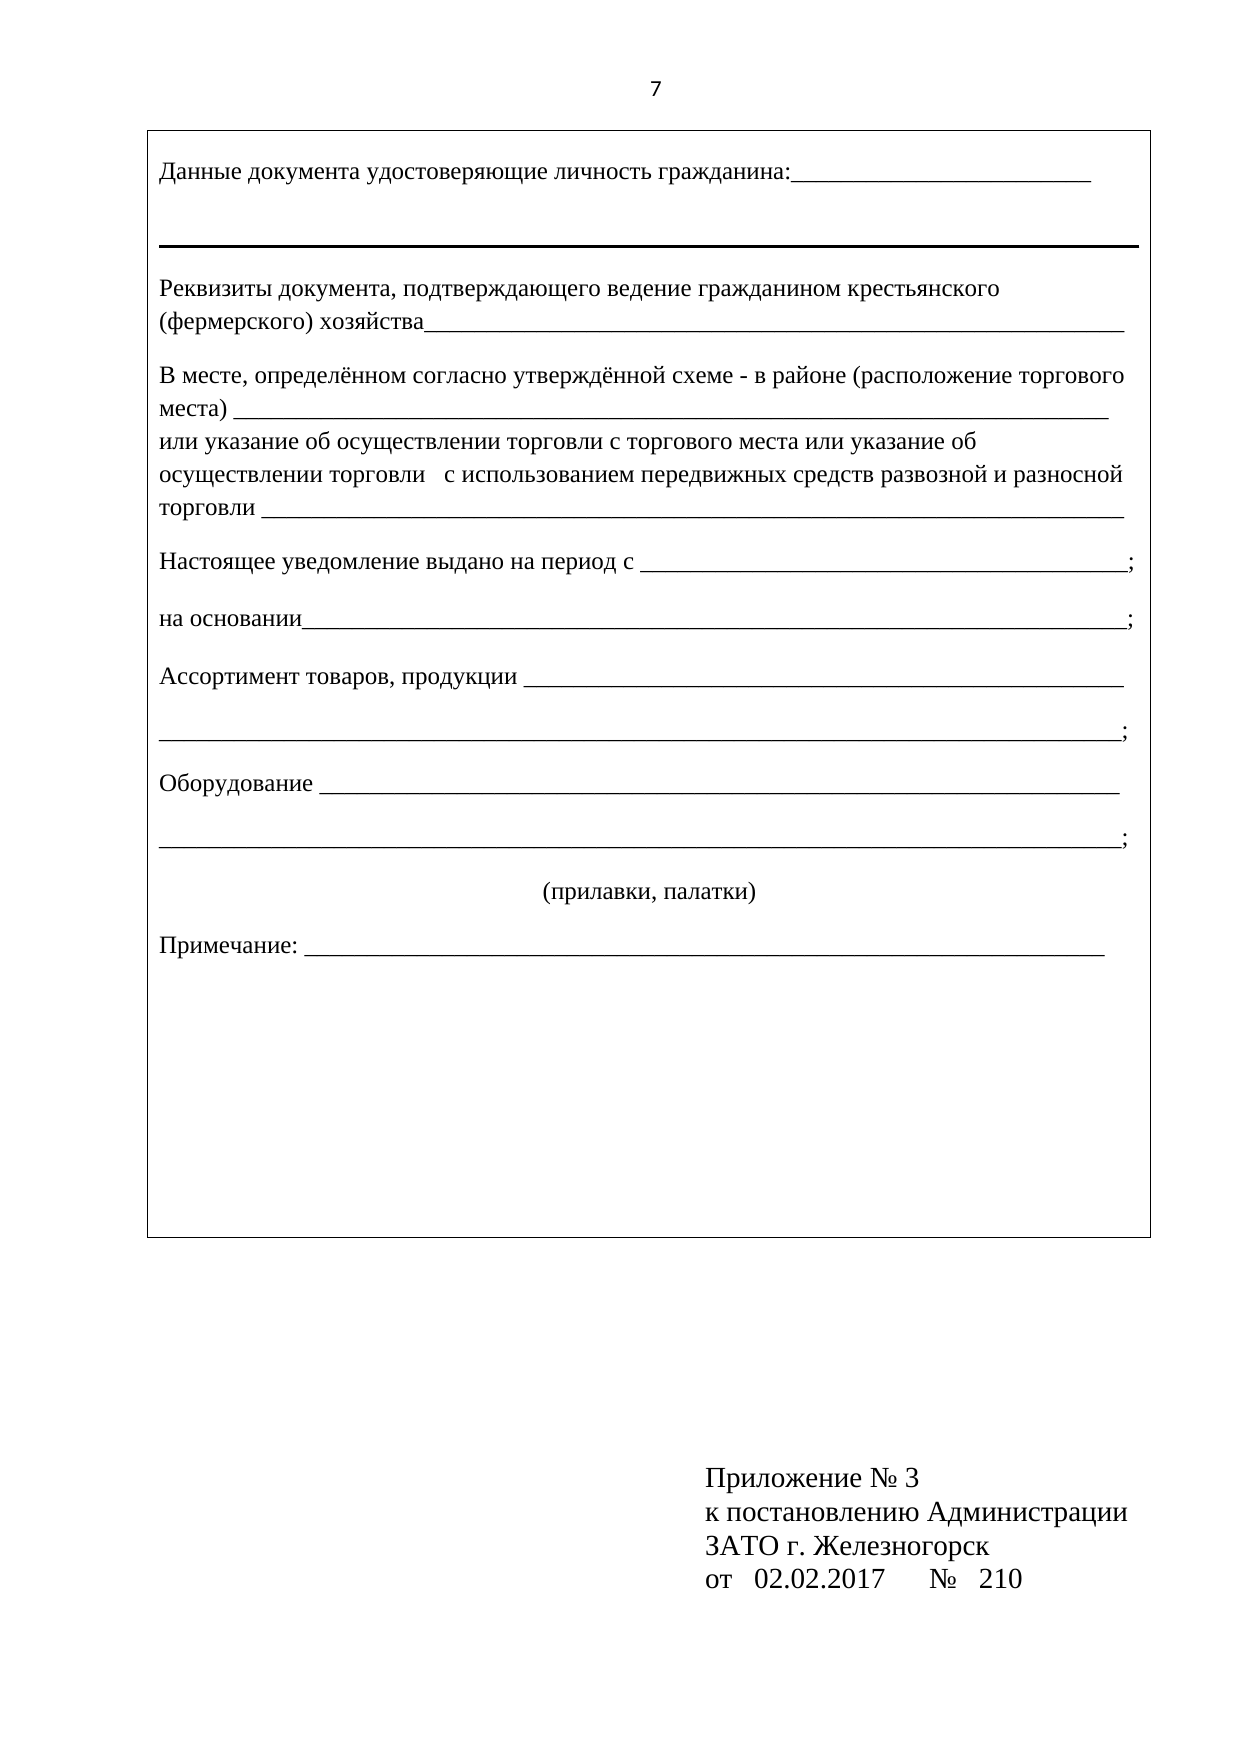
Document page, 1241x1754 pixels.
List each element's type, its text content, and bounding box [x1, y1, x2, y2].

table_header Приложение № 3 к постановлению Администрации ЗАТО г. Железногорск от 02.02.2017 № 210 [694, 1394, 1145, 1595]
table_header Данные документа удостоверяющие личность гражданина:________________________ Реквизиты документа, подтверждающего ведение гражданином крестьянского (фермерского) хозяйства________________________________________________________ В месте, определённом согласно утверждённой схеме - в районе (расположение торгового места) ______________________________________________________________________ или указание об осуществлении торговли с торгового места или указание об осуществлении торговли с использованием передвижных средств развозной и разносной торговли _____________________________________________________________________ Настоящее уведомление выдано на период с _______________________________________; на основании__________________________________________________________________; Ассортимент товаров, продукции ________________________________________________ _____________________________________________________________________________; Оборудование ________________________________________________________________ _____________________________________________________________________________; (прилавки, палатки) Примечание: ________________________________________________________________ [148, 131, 1150, 1237]
